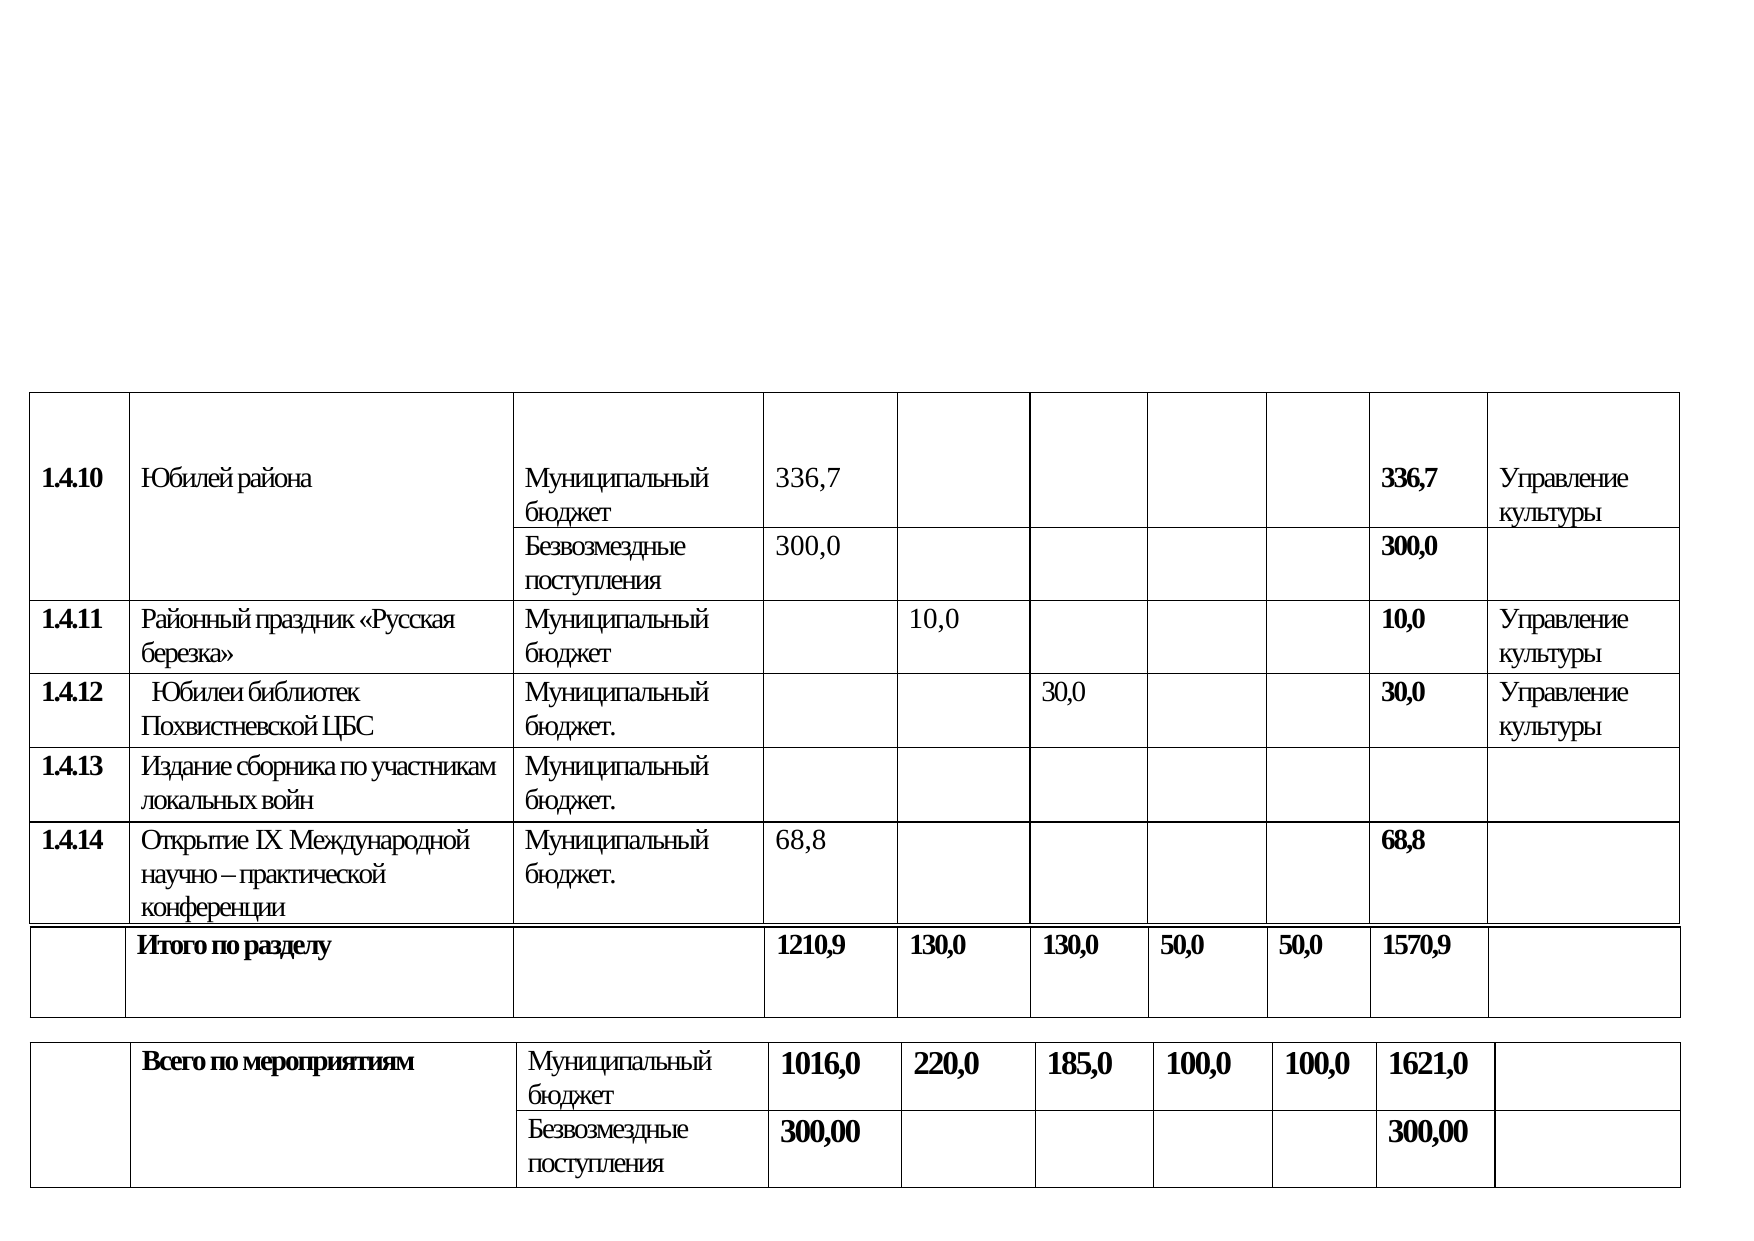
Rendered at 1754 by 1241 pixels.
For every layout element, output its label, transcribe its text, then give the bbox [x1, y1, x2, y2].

table_header 50,0 [1149, 928, 1267, 1017]
table_cell 1.4.14 [30, 823, 129, 923]
table_cell Районный праздник «Русская березка» [130, 601, 513, 673]
table_cell [764, 748, 897, 821]
table_cell 1.4.11 [30, 601, 129, 673]
table_cell [1267, 823, 1369, 923]
table_header [31, 1043, 130, 1187]
table_header Итого по разделу [126, 928, 513, 1017]
table_cell 10,0 [1370, 601, 1487, 673]
table_cell 1.4.13 [30, 748, 129, 821]
table_header 130,0 [898, 928, 1030, 1017]
table_cell [902, 1111, 1035, 1187]
table_cell Юбилей района [130, 393, 513, 600]
table_header 50,0 [1268, 928, 1370, 1017]
table_cell [1267, 393, 1369, 527]
table_cell [764, 674, 897, 747]
table_cell 68,8 [1370, 823, 1487, 923]
table_cell Юбилеи библиотек Похвистневской ЦБС [130, 674, 513, 747]
table_cell [1267, 748, 1369, 821]
table_header [1489, 928, 1680, 1017]
table_cell [1148, 528, 1266, 600]
table_header 1016,0 [769, 1043, 901, 1110]
table_header 1621,0 [1377, 1043, 1494, 1110]
table_cell [1488, 823, 1679, 923]
table_cell Управление культуры [1488, 601, 1679, 673]
table_cell 300,0 [764, 528, 897, 600]
table_header 1570,9 [1371, 928, 1488, 1017]
table_cell [1154, 1111, 1272, 1187]
table_cell Муниципальный бюджет [514, 601, 763, 673]
table_cell 68,8 [764, 823, 897, 923]
table_cell [1031, 528, 1147, 600]
table_cell 1.4.12 [30, 674, 129, 747]
table_cell [1036, 1111, 1153, 1187]
table_cell [898, 393, 1029, 527]
table_cell [1488, 528, 1679, 600]
table_cell [1267, 674, 1369, 747]
table_cell 300,00 [1377, 1111, 1494, 1187]
table_header [514, 928, 764, 1017]
table_cell 30,0 [1370, 674, 1487, 747]
table_cell [1031, 601, 1147, 673]
table_header 1210,9 [765, 928, 897, 1017]
table_cell Управление культуры [1488, 393, 1679, 527]
table_cell [898, 674, 1029, 747]
table_cell Муниципальный бюджет. [514, 823, 763, 923]
table_header 185,0 [1036, 1043, 1153, 1110]
table_cell Управление культуры [1488, 674, 1679, 747]
table_cell [1148, 748, 1266, 821]
table_header 220,0 [902, 1043, 1035, 1110]
table_cell Муниципальный бюджет. [514, 748, 763, 821]
table_cell [1273, 1111, 1376, 1187]
table_cell 336,7 [764, 393, 897, 527]
table_cell 300,00 [769, 1111, 901, 1187]
table_cell 300,0 [1370, 528, 1487, 600]
table_cell [1148, 601, 1266, 673]
table_cell Муниципальный бюджет. [514, 674, 763, 747]
table_cell Муниципальный бюджет [514, 393, 763, 527]
table_cell [1496, 1111, 1680, 1187]
table_cell 10,0 [898, 601, 1029, 673]
table_cell Безвозмездные поступления [514, 528, 763, 600]
table_header 130,0 [1031, 928, 1148, 1017]
table_cell [898, 748, 1029, 821]
table_header Муниципальный бюджет [517, 1043, 768, 1110]
table_cell [1031, 393, 1147, 527]
table_cell [764, 601, 897, 673]
table_cell 30,0 [1031, 674, 1147, 747]
table_cell [1031, 748, 1147, 821]
table_cell [1148, 823, 1266, 923]
table_cell [898, 528, 1029, 600]
table_header [1496, 1043, 1680, 1110]
table_cell [898, 823, 1029, 923]
table_cell Открытие IX Международной научно – практической конференции [130, 823, 513, 923]
table_cell [1370, 748, 1487, 821]
table_header 100,0 [1273, 1043, 1376, 1110]
table_cell [1031, 823, 1147, 923]
table_cell [1148, 674, 1266, 747]
table_cell [1488, 748, 1679, 821]
table_cell [1148, 393, 1266, 527]
table_header [31, 928, 125, 1017]
table_cell [1267, 528, 1369, 600]
table_cell 1.4.10 [30, 393, 129, 600]
table_header Всего по мероприятиям [131, 1043, 516, 1187]
table_cell [1267, 601, 1369, 673]
table_cell 336,7 [1370, 393, 1487, 527]
table_cell Безвозмездные поступления [517, 1111, 768, 1187]
table_header 100,0 [1154, 1043, 1272, 1110]
table_cell Издание сборника по участникам локальных войн [130, 748, 513, 821]
